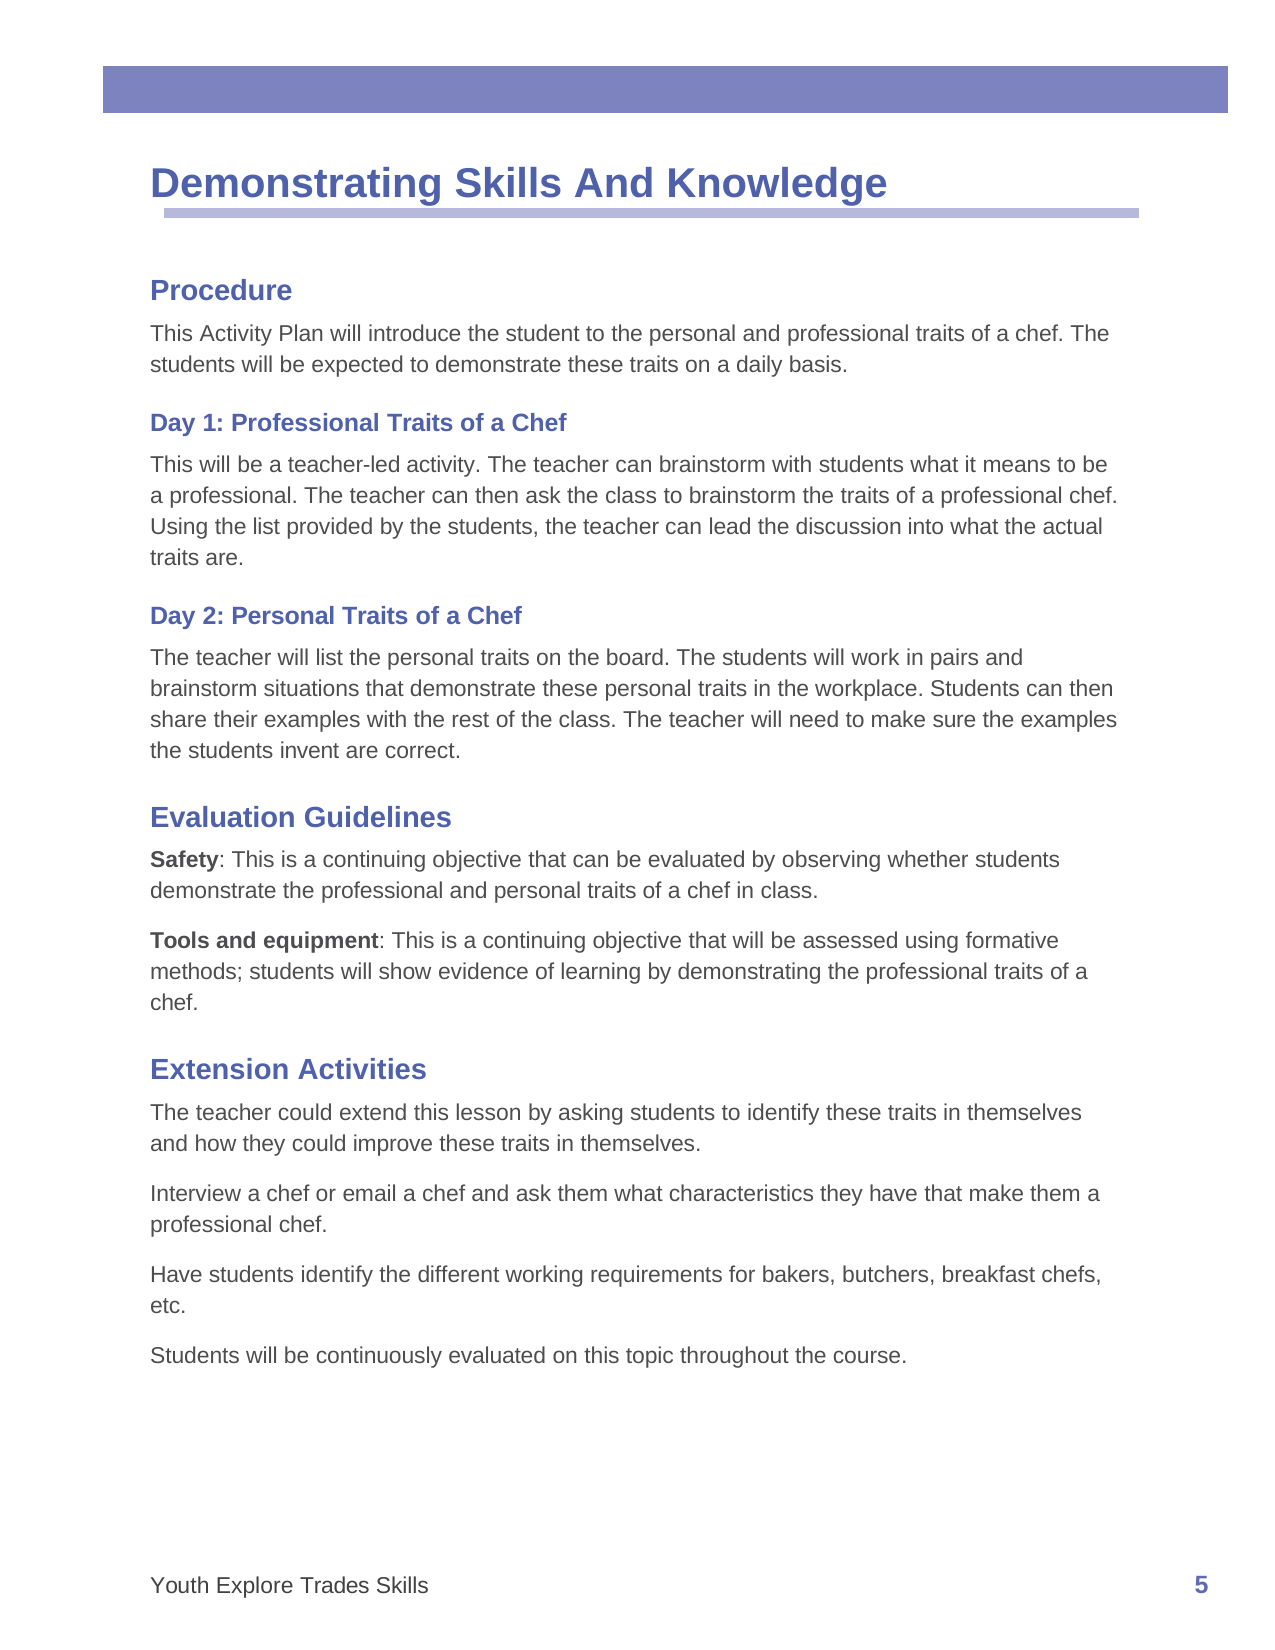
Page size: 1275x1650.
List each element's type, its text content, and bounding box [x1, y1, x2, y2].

subtitle Evaluation Guidelines [150, 800, 1239, 833]
text The teacher could extend this lesson by asking students to identify these traits in themselves and how they could improve these traits in themselves. [150, 1099, 1103, 1156]
text Youth Explore Trades Skills 5 [150, 1570, 1239, 1598]
text This Activity Plan will introduce the student to the personal and professional traits of a chef. The students will be expected to demonstrate these traits on a daily basis. [150, 320, 1179, 377]
text Have students identify the different working requirements for bakers, butchers, breakfast chefs, etc. [150, 1261, 1123, 1318]
text Tools and equipment: This is a continuing objective that will be assessed using formative methods; students will show evidence of learning by demonstrating the professional traits of a chef. [150, 927, 1123, 1016]
subtitle Procedure [150, 273, 1239, 307]
subtitle Day 2: Personal Traits of a Chef [150, 601, 1239, 630]
text Interview a chef or email a chef and ask them what characteristics they have that make them a professional chef. [150, 1180, 1179, 1237]
text Students will be continuously evaluated on this topic throughout the course. [150, 1342, 1239, 1368]
subtitle Extension Activities [150, 1052, 1239, 1086]
text The teacher will list the personal traits on the board. The students will work in pairs and brainstorm situations that demonstrate these personal traits in the workplace. Students can then share their examples with the rest of the class. The teacher will need to make sure the examples the students invent are correct. [150, 644, 1123, 763]
text This will be a teacher-led activity. The teacher can brainstorm with students what it means to be a professional. The teacher can then ask the class to brainstorm the traits of a professional chef. Using the list provided by the students, the teacher can lead the discussion into what the actual traits are. [150, 451, 1118, 570]
subtitle Day 1: Professional Traits of a Chef [150, 408, 1239, 437]
text Safety: This is a continuing objective that can be evaluated by observing whether students demonstrate the professional and personal traits of a chef in class. [150, 846, 1179, 904]
subtitle Demonstrating Skills And Knowledge [150, 159, 1239, 207]
